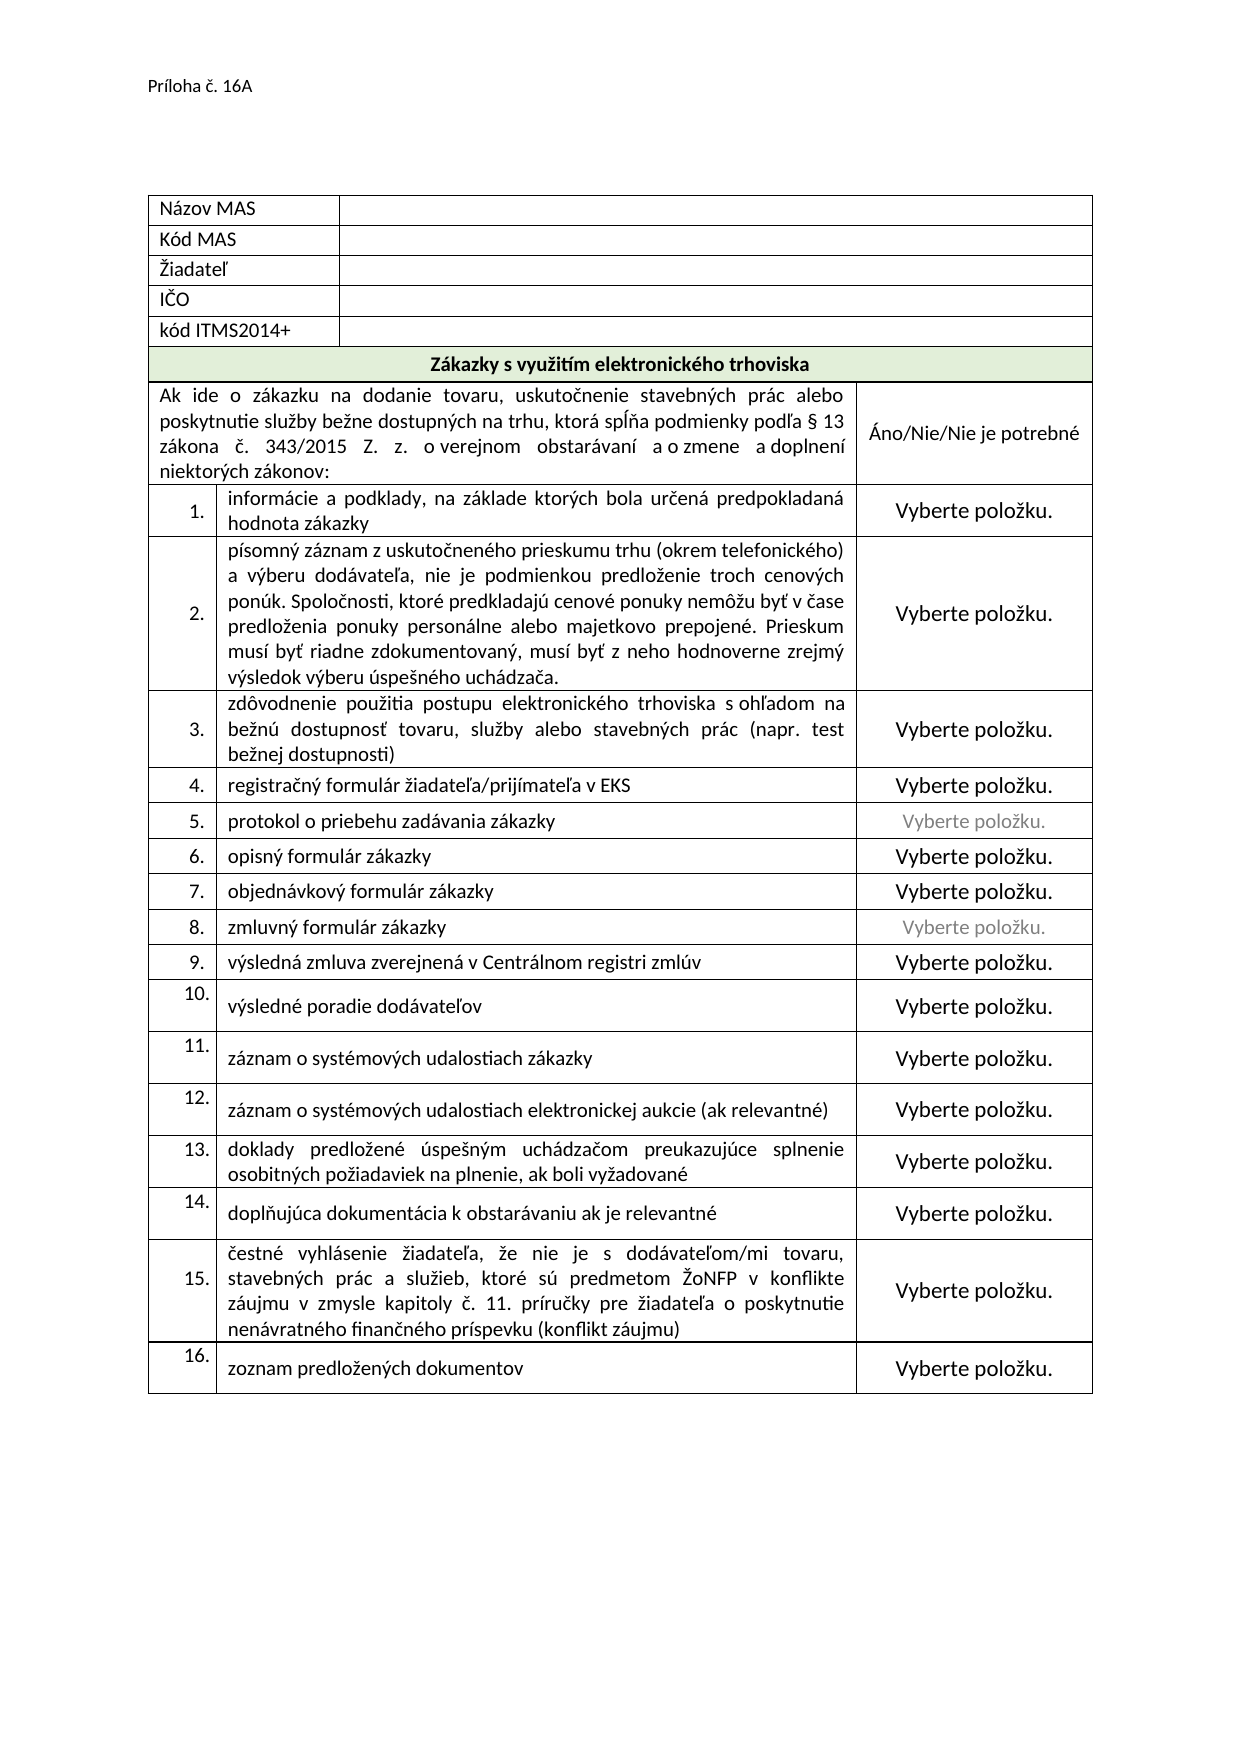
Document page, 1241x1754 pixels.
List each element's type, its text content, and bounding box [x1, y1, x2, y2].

table_cell zdôvodnenie použitia postupu elektronického trhoviska s ohľadom na bežnú dostupnosť tovaru, služby alebo stavebných prác (napr. test bežnej dostupnosti) [217, 691, 856, 767]
table_cell IČO [149, 286, 339, 316]
table_cell [149, 485, 216, 536]
table_cell Zákazky s využitím elektronického trhoviska [149, 347, 1092, 381]
table_cell [149, 839, 216, 873]
table_cell [149, 1084, 216, 1135]
table_header [340, 196, 1092, 225]
table_cell písomný záznam z uskutočneného prieskumu trhu (okrem telefonického) a výberu dodávateľa, nie je podmienkou predloženie troch cenových ponúk. Spoločnosti, ktoré predkladajú cenové ponuky nemôžu byť v čase predloženia ponuky personálne alebo majetkovo prepojené. Prieskum musí byť riadne zdokumentovaný, musí byť z neho hodnoverne zrejmý výsledok výberu úspešného uchádzača. [217, 537, 856, 689]
table_cell Ak ide o zákazku na dodanie tovaru, uskutočnenie stavebných prác alebo poskytnutie služby bežne dostupných na trhu, ktorá spĺňa podmienky podľa § 13 zákona č. 343/2015 Z. z. o verejnom obstarávaní a o zmene a doplnení niektorých zákonov: [149, 383, 856, 484]
table_cell Áno/Nie/Nie je potrebné [857, 383, 1092, 484]
table_cell výsledné poradie dodávateľov [217, 980, 856, 1031]
table_cell [149, 874, 216, 908]
table_cell [149, 910, 216, 944]
table_cell výsledná zmluva zverejnená v Centrálnom registri zmlúv [217, 945, 856, 979]
table_cell záznam o systémových udalostiach elektronickej aukcie (ak relevantné) [217, 1084, 856, 1135]
table_cell objednávkový formulár zákazky [217, 874, 856, 908]
table_cell [149, 803, 216, 838]
table_cell [149, 945, 216, 979]
table_cell [340, 317, 1092, 346]
table_cell [149, 1032, 216, 1083]
table_cell Kód MAS [149, 226, 339, 255]
table_cell [149, 768, 216, 802]
table_cell doklady predložené úspešným uchádzačom preukazujúce splnenie osobitných požiadaviek na plnenie, ak boli vyžadované [217, 1136, 856, 1187]
table_header Názov MAS [149, 196, 339, 225]
table_cell [149, 1343, 216, 1393]
table_cell [149, 1188, 216, 1239]
table_cell záznam o systémových udalostiach zákazky [217, 1032, 856, 1083]
table_cell Žiadateľ [149, 256, 339, 285]
table_cell [340, 226, 1092, 255]
table_cell [149, 691, 216, 767]
table_cell [149, 1136, 216, 1187]
table_cell kód ITMS2014+ [149, 317, 339, 346]
table_cell doplňujúca dokumentácia k obstarávaniu ak je relevantné [217, 1188, 856, 1239]
table_cell [857, 910, 1092, 944]
table_cell [149, 1240, 216, 1341]
table_cell opisný formulár zákazky [217, 839, 856, 873]
table_cell registračný formulár žiadateľa/prijímateľa v EKS [217, 768, 856, 802]
table_cell [149, 980, 216, 1031]
table_cell zmluvný formulár zákazky [217, 910, 856, 944]
table_cell [857, 803, 1092, 838]
table_cell čestné vyhlásenie žiadateľa, že nie je s dodávateľom/mi tovaru, stavebných prác a služieb, ktoré sú predmetom ŽoNFP v konflikte záujmu v zmysle kapitoly č. 11. príručky pre žiadateľa o poskytnutie nenávratného finančného príspevku (konflikt záujmu) [217, 1240, 856, 1341]
table_cell [340, 286, 1092, 316]
table_cell protokol o priebehu zadávania zákazky [217, 803, 856, 838]
table_cell [149, 537, 216, 689]
table_cell zoznam predložených dokumentov [217, 1343, 856, 1393]
table_cell informácie a podklady, na základe ktorých bola určená predpokladaná hodnota zákazky [217, 485, 856, 536]
table_cell [340, 256, 1092, 285]
